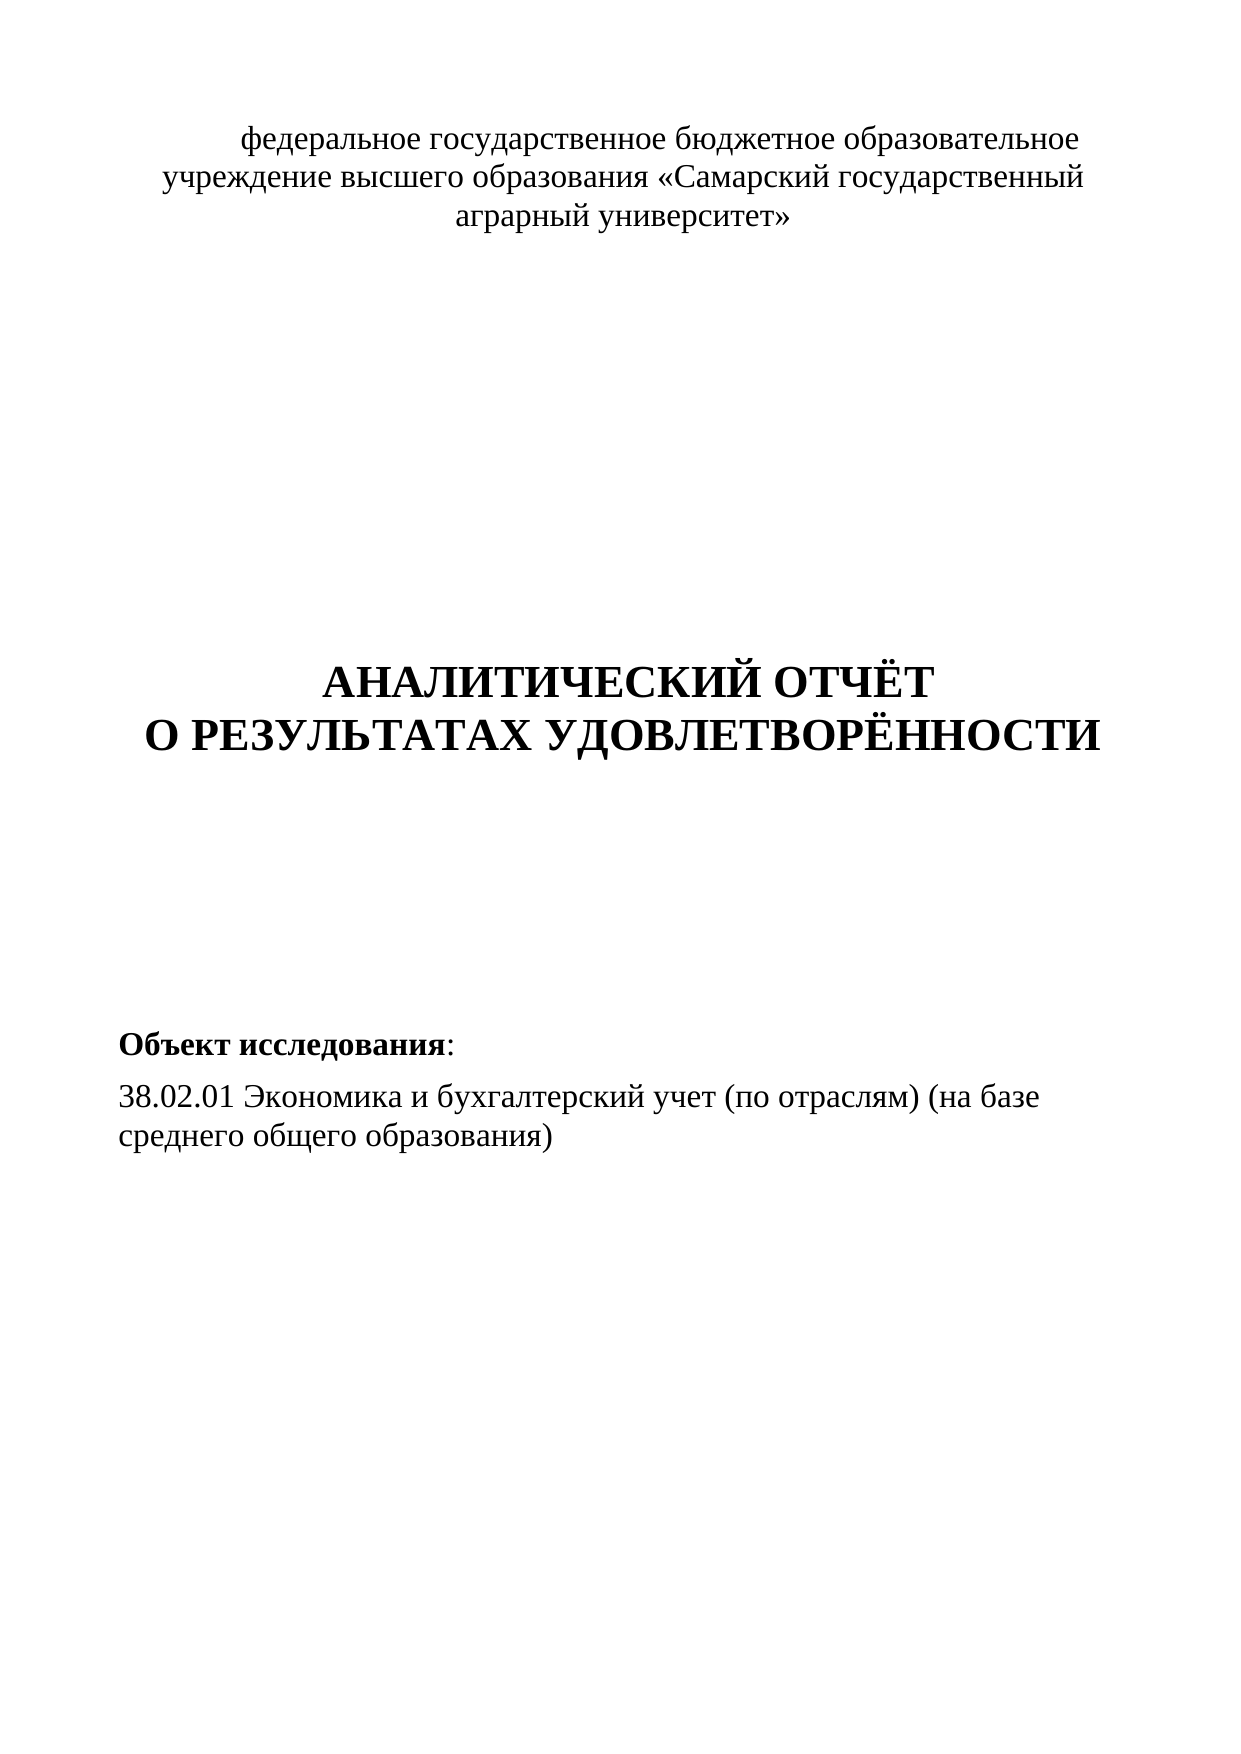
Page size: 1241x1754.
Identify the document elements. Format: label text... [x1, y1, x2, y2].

text 38.02.01 Экономика и бухгалтерский учет (по отраслям) (на базе среднего общего образования) [118, 1077, 1122, 1153]
text АНАЛИТИЧЕСКИЙ ОТЧЁТ [124, 655, 1122, 707]
text Объект исследования: [118, 1024, 1122, 1062]
text О РЕЗУЛЬТАТАХ УДОВЛЕТВОРЁННОСТИ [124, 707, 1122, 760]
text федеральное государственное бюджетное образовательное учреждение высшего образования «Самарский государственный аграрный университет» [124, 118, 1122, 233]
